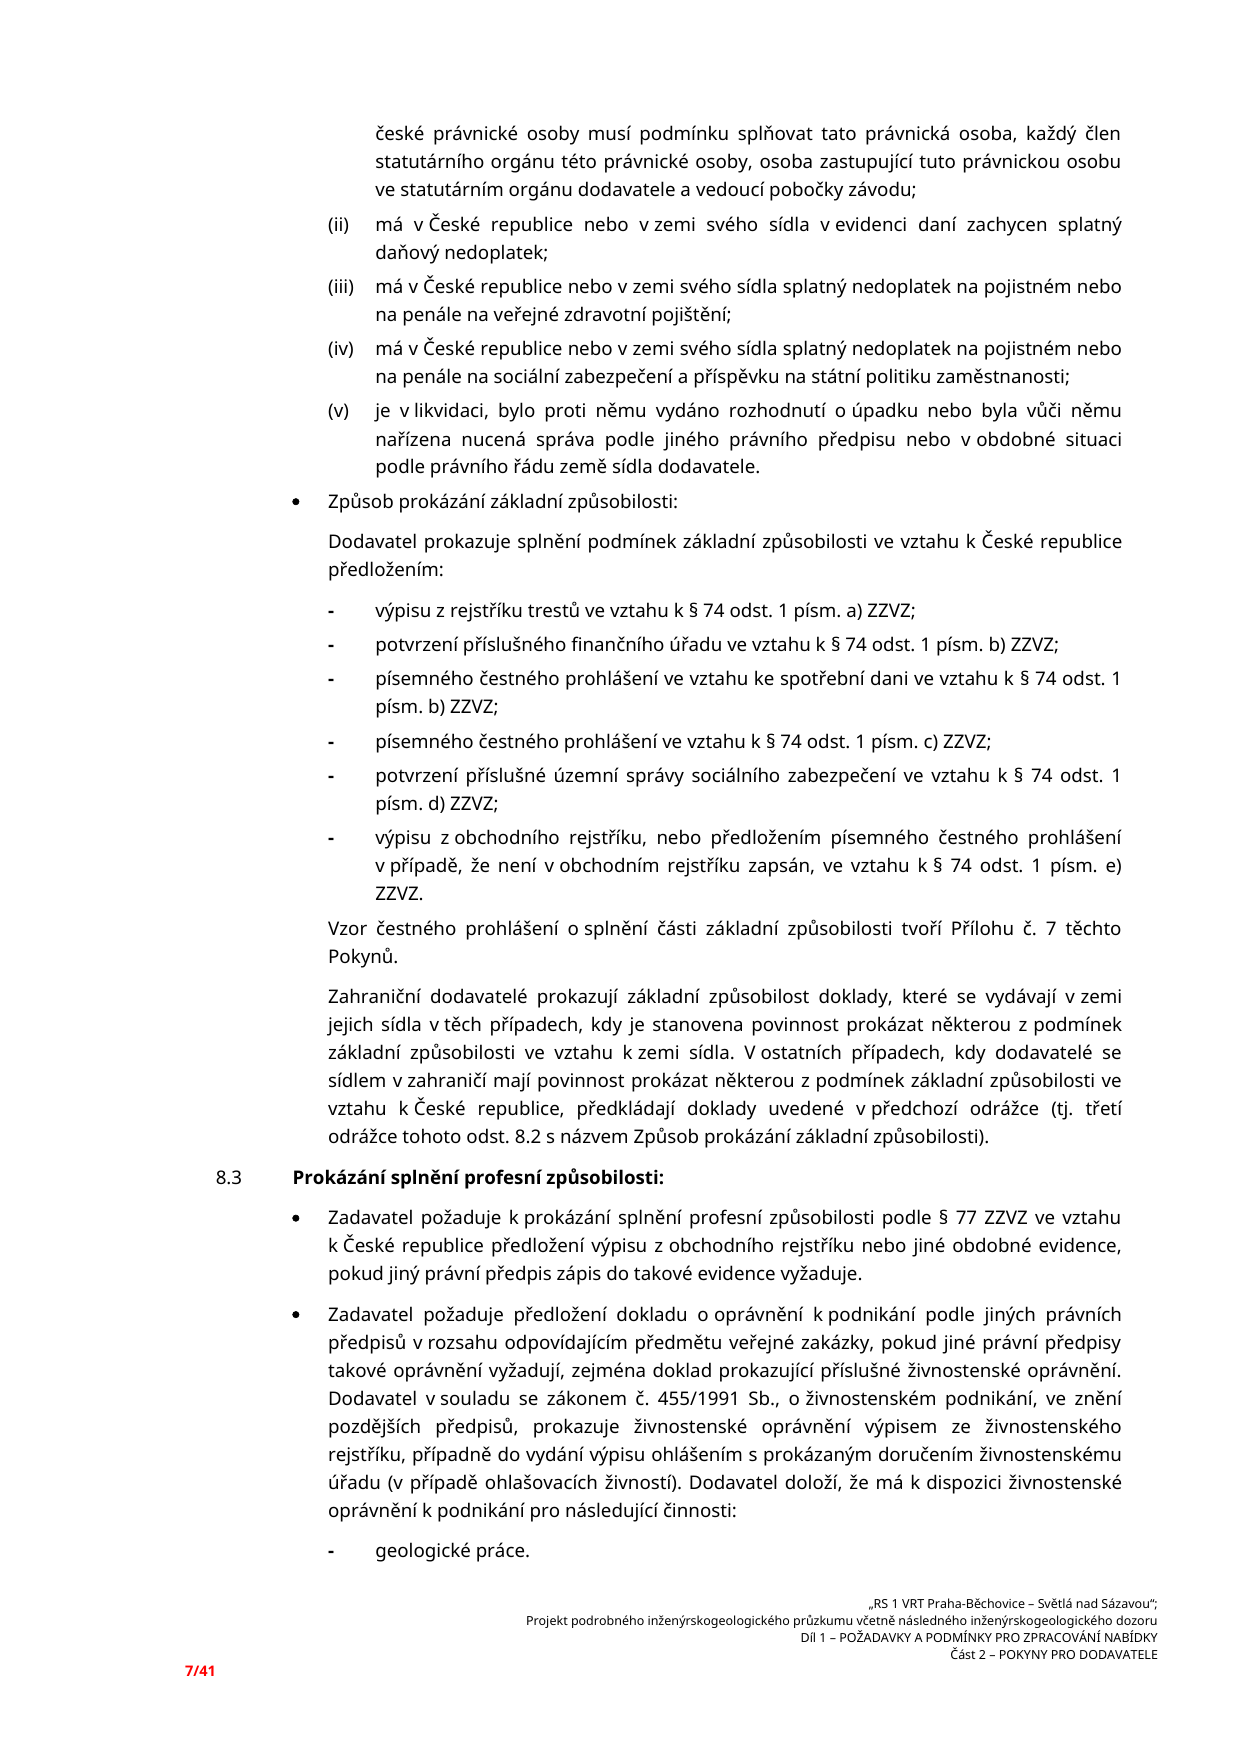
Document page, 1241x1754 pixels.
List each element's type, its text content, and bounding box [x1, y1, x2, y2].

text Vzor čestného prohlášení o splnění části základní způsobilosti tvoří Přílohu č. 7 těchto Pokynů. [328, 915, 1122, 968]
text potvrzení příslušné územní správy sociálního zabezpečení ve vztahu k § 74 odst. 1 písm. d) ZZVZ; [328, 762, 1122, 816]
text je v likvidaci, bylo proti němu vydáno rozhodnutí o úpadku nebo byla vůči němu nařízena nucená správa podle jiného právního předpisu nebo v obdobné situaci podle právního řádu země sídla dodavatele. [328, 398, 1122, 479]
text Dodavatel prokazuje splnění podmínek základní způsobilosti ve vztahu k České republice předložením: [328, 529, 1122, 582]
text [328, 121, 1122, 202]
text písemného čestného prohlášení ve vztahu ke spotřební dani ve vztahu k § 74 odst. 1 písm. b) ZZVZ; [328, 666, 1122, 719]
text má v České republice nebo v zemi svého sídla v evidenci daní zachycen splatný daňový nedoplatek; [328, 211, 1122, 264]
text potvrzení příslušného finančního úřadu ve vztahu k § 74 odst. 1 písm. b) ZZVZ; [328, 631, 1122, 657]
text výpisu z obchodního rejstříku, nebo předložením písemného čestného prohlášení v případě, že není v obchodním rejstříku zapsán, ve vztahu k § 74 odst. 1 písm. e) ZZVZ. [328, 824, 1122, 906]
text má v České republice nebo v zemi svého sídla splatný nedoplatek na pojistném nebo na penále na veřejné zdravotní pojištění; [328, 273, 1122, 327]
text výpisu z rejstříku trestů ve vztahu k § 74 odst. 1 písm. a) ZZVZ; [328, 597, 1122, 623]
text geologické práce. [328, 1538, 1122, 1563]
text písemného čestného prohlášení ve vztahu k § 74 odst. 1 písm. c) ZZVZ; [328, 728, 1122, 753]
text Prokázání splnění profesní způsobilosti: [216, 1164, 1122, 1189]
text Zadavatel požaduje k prokázání splnění profesní způsobilosti podle § 77 ZZVZ ve vztahu k České republice předložení výpisu z obchodního rejstříku nebo jiné obdobné evidence, pokud jiný právní předpis zápis do takové evidence vyžaduje. [292, 1204, 1122, 1286]
text Zahraniční dodavatelé prokazují základní způsobilost doklady, které se vydávají v zemi jejich sídla v těch případech, kdy je stanovena povinnost prokázat některou z podmínek základní způsobilosti ve vztahu k zemi sídla. V ostatních případech, kdy dodavatelé se sídlem v zahraničí mají povinnost prokázat některou z podmínek základní způsobilosti ve vztahu k České republice, předkládají doklady uvedené v předchozí odrážce (tj. třetí odrážce tohoto odst. 8.2 s názvem Způsob prokázání základní způsobilosti). [328, 983, 1122, 1149]
text má v České republice nebo v zemi svého sídla splatný nedoplatek na pojistném nebo na penále na sociální zabezpečení a příspěvku na státní politiku zaměstnanosti; [328, 336, 1122, 389]
text Způsob prokázání základní způsobilosti: [292, 488, 1122, 514]
text Zadavatel požaduje předložení dokladu o oprávnění k podnikání podle jiných právních předpisů v rozsahu odpovídajícím předmětu veřejné zakázky, pokud jiné právní předpisy takové oprávnění vyžadují, zejména doklad prokazující příslušné živnostenské oprávnění. Dodavatel v souladu se zákonem č. 455/1991 Sb., o živnostenském podnikání, ve znění pozdějších předpisů, prokazuje živnostenské oprávnění výpisem ze živnostenského rejstříku, případně do vydání výpisu ohlášením s prokázaným doručením živnostenskému úřadu (v případě ohlašovacích živností). Dodavatel doloží, že má k dispozici živnostenské oprávnění k podnikání pro následující činnosti: [292, 1301, 1122, 1523]
